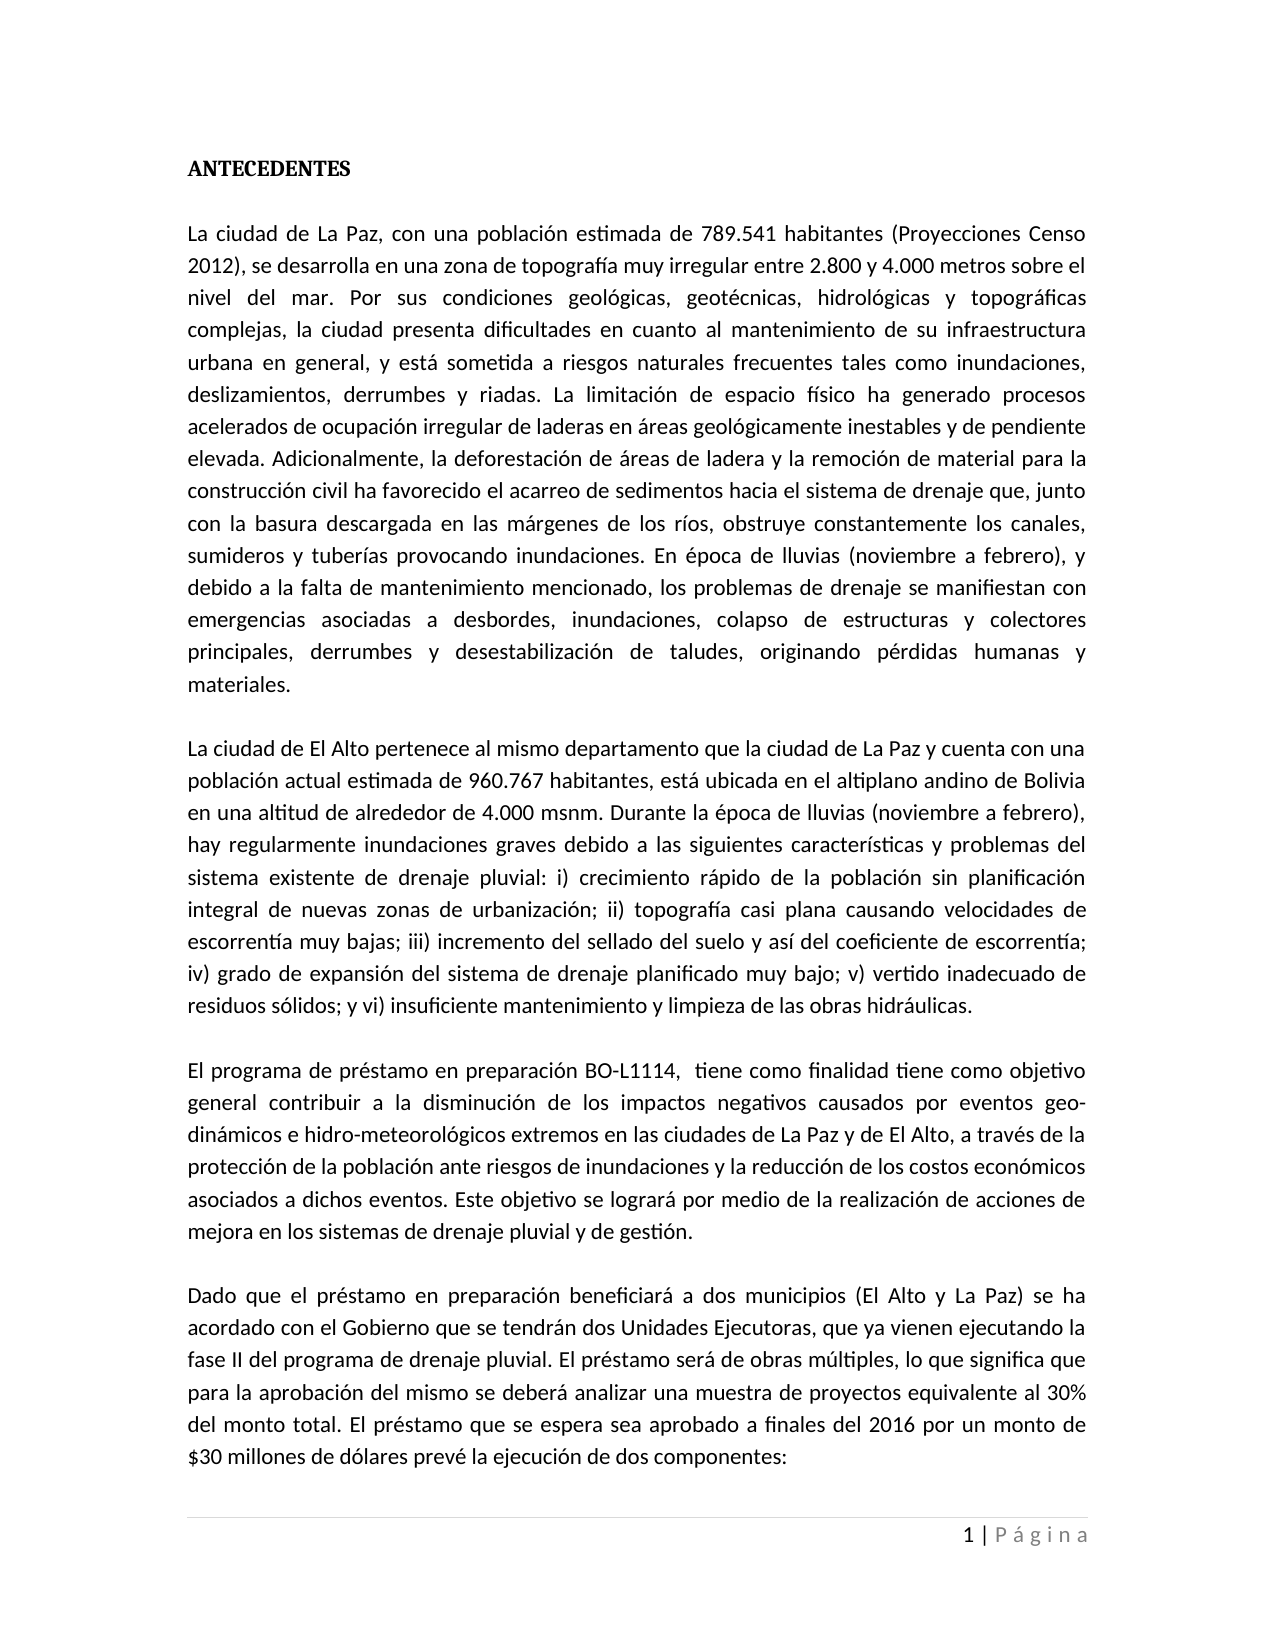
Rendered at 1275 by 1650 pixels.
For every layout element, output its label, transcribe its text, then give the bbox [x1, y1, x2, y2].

text La ciudad de El Alto pertenece al mismo departamento que la ciudad de La Paz y cuenta con una población actual estimada de 960.767 habitantes, está ubicada en el altiplano andino de Bolivia en una altitud de alrededor de 4.000 msnm. Durante la época de lluvias (noviembre a febrero), hay regularmente inundaciones graves debido a las siguientes características y problemas del sistema existente de drenaje pluvial: i) crecimiento rápido de la población sin planificación integral de nuevas zonas de urbanización; ii) topografía casi plana causando velocidades de escorrentía muy bajas; iii) incremento del sellado del suelo y así del coeficiente de escorrentía; iv) grado de expansión del sistema de drenaje planificado muy bajo; v) vertido inadecuado de residuos sólidos; y vi) insuficiente mantenimiento y limpieza de las obras hidráulicas. [187, 734, 1088, 1019]
text La ciudad de La Paz, con una población estimada de 789.541 habitantes (Proyecciones Censo 2012), se desarrolla en una zona de topografía muy irregular entre 2.800 y 4.000 metros sobre el nivel del mar. Por sus condiciones geológicas, geotécnicas, hidrológicas y topográficas complejas, la ciudad presenta dificultades en cuanto al mantenimiento de su infraestructura urbana en general, y está sometida a riesgos naturales frecuentes tales como inundaciones, deslizamientos, derrumbes y riadas. La limitación de espacio físico ha generado procesos acelerados de ocupación irregular de laderas en áreas geológicamente inestables y de pendiente elevada. Adicionalmente, la deforestación de áreas de ladera y la remoción de material para la construcción civil ha favorecido el acarreo de sedimentos hacia el sistema de drenaje que, junto con la basura descargada en las márgenes de los ríos, obstruye constantemente los canales, sumideros y tuberías provocando inundaciones. En época de lluvias (noviembre a febrero), y debido a la falta de mantenimiento mencionado, los problemas de drenaje se manifiestan con emergencias asociadas a desbordes, inundaciones, colapso de estructuras y colectores principales, derrumbes y desestabilización de taludes, originando pérdidas humanas y materiales. [187, 219, 1088, 698]
subtitle ANTECEDENTES [187, 156, 1088, 183]
text Dado que el préstamo en preparación beneficiará a dos municipios (El Alto y La Paz) se ha acordado con el Gobierno que se tendrán dos Unidades Ejecutoras, que ya vienen ejecutando la fase II del programa de drenaje pluvial. El préstamo será de obras múltiples, lo que significa que para la aprobación del mismo se deberá analizar una muestra de proyectos equivalente al 30% del monto total. El préstamo que se espera sea aprobado a finales del 2016 por un monto de $30 millones de dólares prevé la ejecución de dos componentes: [187, 1281, 1088, 1470]
text El programa de préstamo en preparación BO-L1114, tiene como finalidad tiene como objetivo general contribuir a la disminución de los impactos negativos causados por eventos geo-dinámicos e hidro-meteorológicos extremos en las ciudades de La Paz y de El Alto, a través de la protección de la población ante riesgos de inundaciones y la reducción de los costos económicos asociados a dichos eventos. Este objetivo se logrará por medio de la realización de acciones de mejora en los sistemas de drenaje pluvial y de gestión. [187, 1056, 1088, 1245]
